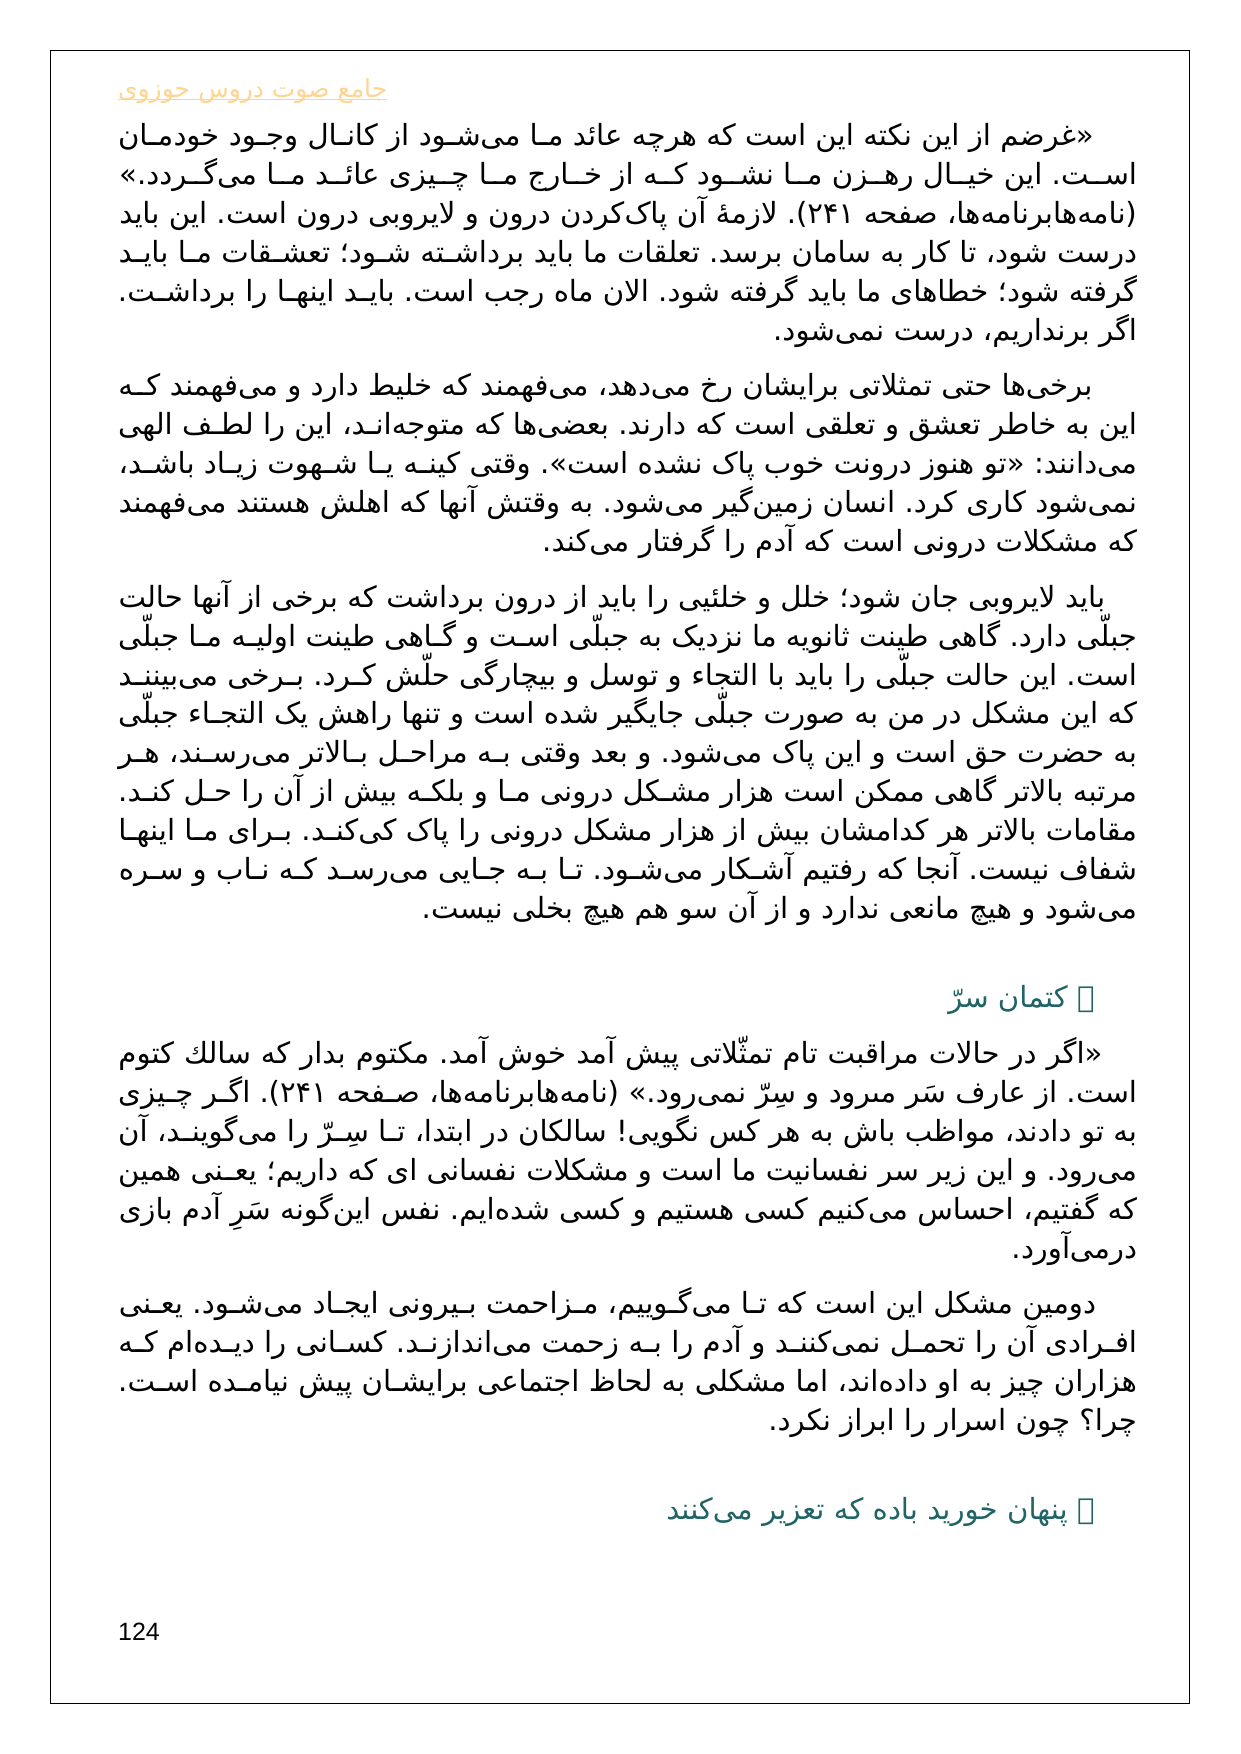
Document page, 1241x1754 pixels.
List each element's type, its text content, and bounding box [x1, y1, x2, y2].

text دومین مشکل این است که تا می‌گوییم، مزاحمت بیرونی ایجاد می‌شود. یعنی افرادی آن را تحمل نمی‌کنند و آدم را به زحمت می‌اندازند. کسانی را دیده‌ام که هزاران چیز به او داده‌اند، اما مشکلی به لحاظ اجتماعی برایشان پیش نیامده است. چرا؟ چون اسرار را ابراز نکرد. [118, 1287, 1137, 1437]
text «اگر در حالات مراقبت تام تمثّلاتى پيش آمد خوش آمد. مكتوم بدار كه سالك كتوم است. از عارف سَر مى‏رود و سِرّ نمی‌‏رود.» (نامه‌هابرنامه‌ها، صفحه ۲۴۱). اگر چیزی به تو دادند، مواظب باش به هر کس نگویی! سالکان در ابتدا، تا سِرّ را می‌گویند، آن می‌رود. و این زیر سر نفسانیت ما است و مشکلات نفسانی ای که داریم؛ یعنی همین که گفتیم، احساس می‌کنیم کسی هستیم و کسی شده‌ایم. نفس این‌گونه سَرِ آدم بازی درمی‌آورد. [118, 1036, 1137, 1265]
text 🔵 پنهان خورید باده که تعزیر می‌کنند [118, 1492, 1119, 1526]
text 🔵 کتمان سرّ [118, 981, 1119, 1014]
text برخی‌ها حتی تمثلاتی برایشان رخ می‌دهد، می‌فهمند که خلیط دارد و می‌فهمند که این به خاطر تعشق و تعلقی است که دارند. بعضی‌ها که متوجه‌اند، این را لطف الهی می‌دانند: «تو هنوز درونت خوب پاک نشده است». وقتی کینه یا شهوت زیاد باشد، نمی‌شود کاری کرد. انسان زمین‌گیر می‌شود. به وقتش آنها که اهلش هستند می‌فهمند که مشکلات درونی است که آدم را گرفتار می‌کند. [118, 368, 1137, 558]
text باید لایروبی جان شود؛ خلل و خلئیی را باید از درون برداشت که برخی از آنها حالت جبلّی دارد. گاهی طینت ثانویه ما نزدیک به جبلّی است و گاهی طینت اولیه ما جبلّی است. این حالت جبلّی را باید با التجاء و توسل و بیچارگی حلّش کرد. برخی می‌بینند که این مشکل در من به صورت جبلّی جایگیر شده است و تنها راهش یک التجاء جبلّی به حضرت حق است و این پاک می‌شود. و بعد وقتی به مراحل بالاتر می‌رسند، هر مرتبه بالاتر گاهی ممکن است هزار مشکل درونی ما و بلکه بیش از آن را حل کند. مقامات بالاتر هر کدامشان بیش از هزار مشکل درونی را پاک کی‌کند. برای ما اینها شفاف نیست. آنجا که رفتیم آشکار می‌شود. تا به جایی می‌رسد که ناب و سره می‌شود و هیچ مانعی ندارد و از آن سو هم هیچ بخلی نیست. [118, 580, 1137, 926]
text «غرضم از اين نكته اين است كه هرچه عائد ما می‌شود از كانال وجود خودمان است. اين خيال رهزن ما نشود كه از خارج ما چيزى عائد ما می‌گردد.» (نامه‌هابرنامه‌ها، صفحه ۲۴۱). لازمۀ آن پاک‌کردن درون و لایروبی درون است. این باید درست شود، تا کار به سامان برسد. تعلقات ما باید برداشته شود؛ تعشقات ما باید گرفته شود؛ خطاهای ما باید گرفته شود. الان ماه رجب است. باید اینها را برداشت. اگر برنداریم، درست نمی‌شود. [118, 118, 1137, 347]
